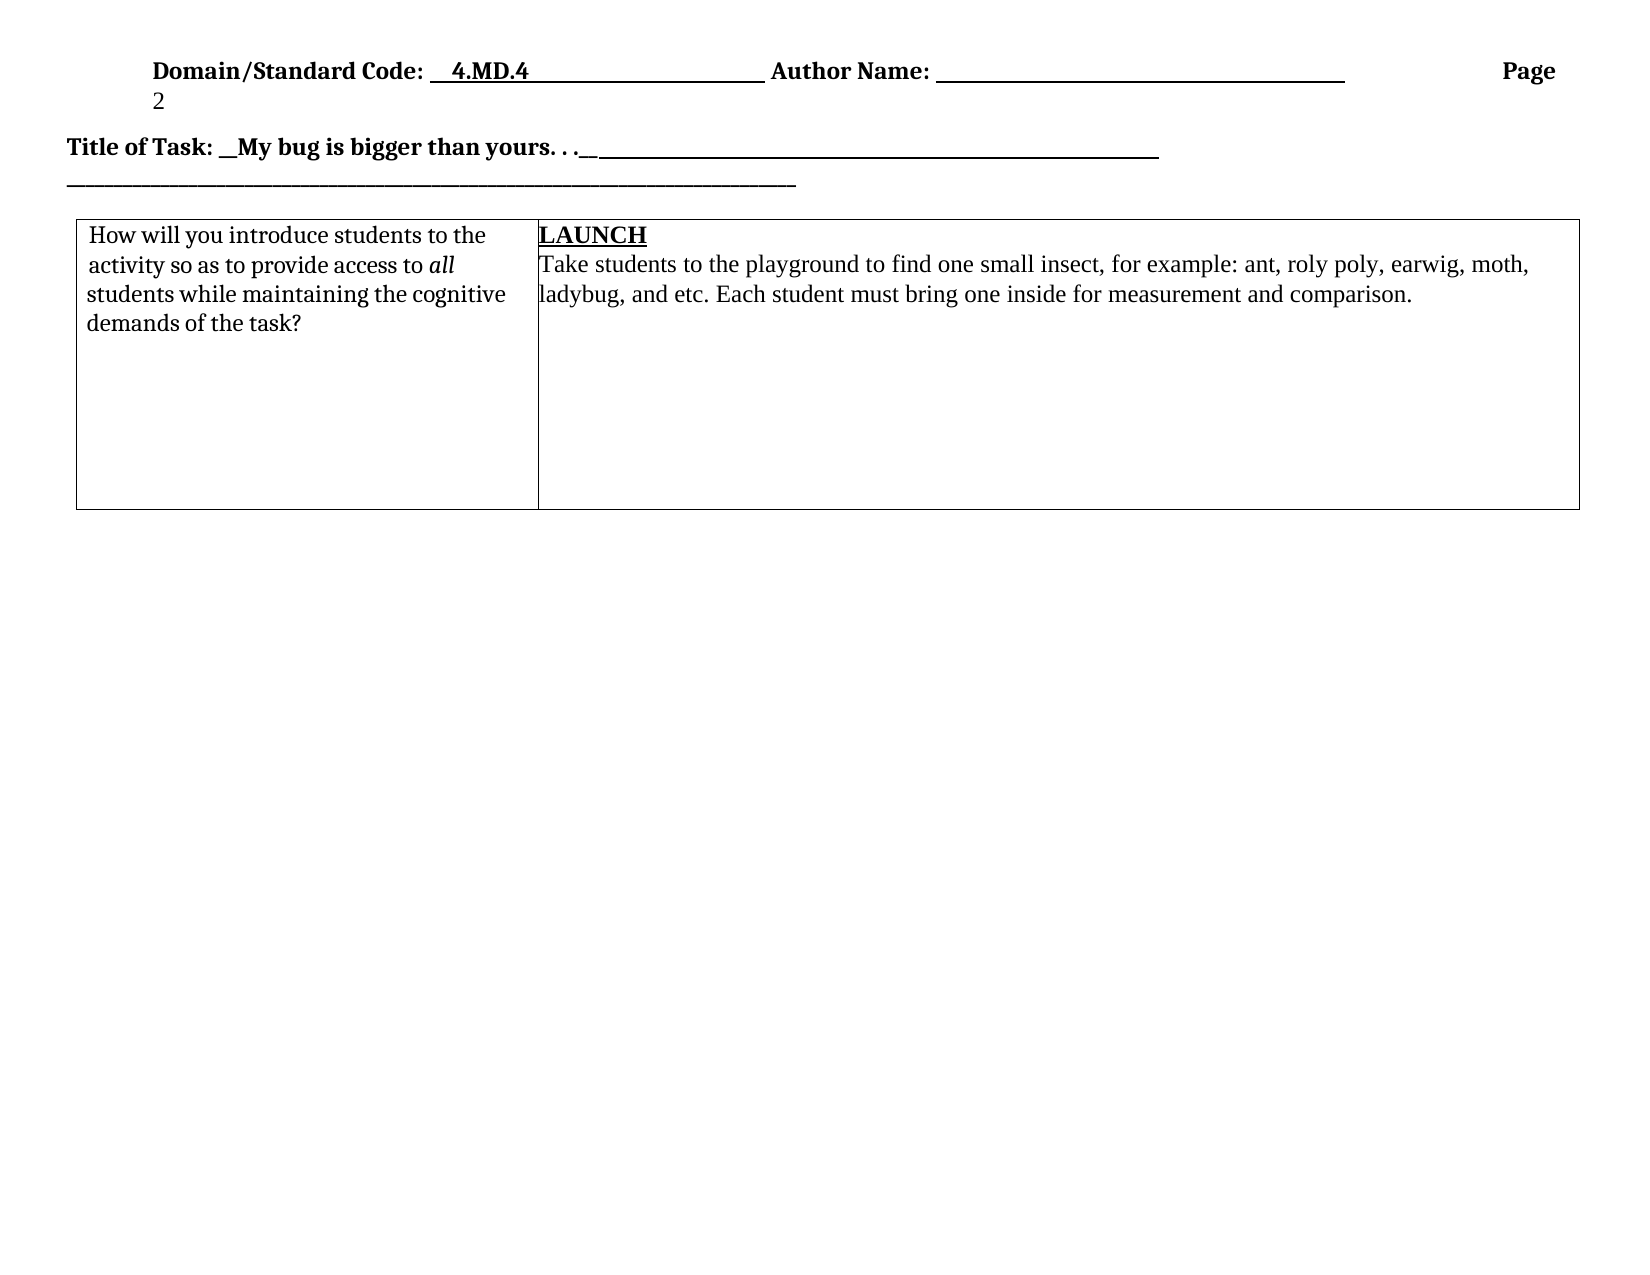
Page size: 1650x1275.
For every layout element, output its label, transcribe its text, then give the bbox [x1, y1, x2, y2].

table_cell LAUNCH Take students to the playground to find one small insect, for example: ant, roly poly, earwig, moth, ladybug, and etc. Each student must bring one inside for measurement and comparison. [539, 220, 1579, 509]
table_cell How will you introduce students to the activity so as to provide access to all students while maintaining the cognitive demands of the task? [77, 220, 538, 509]
